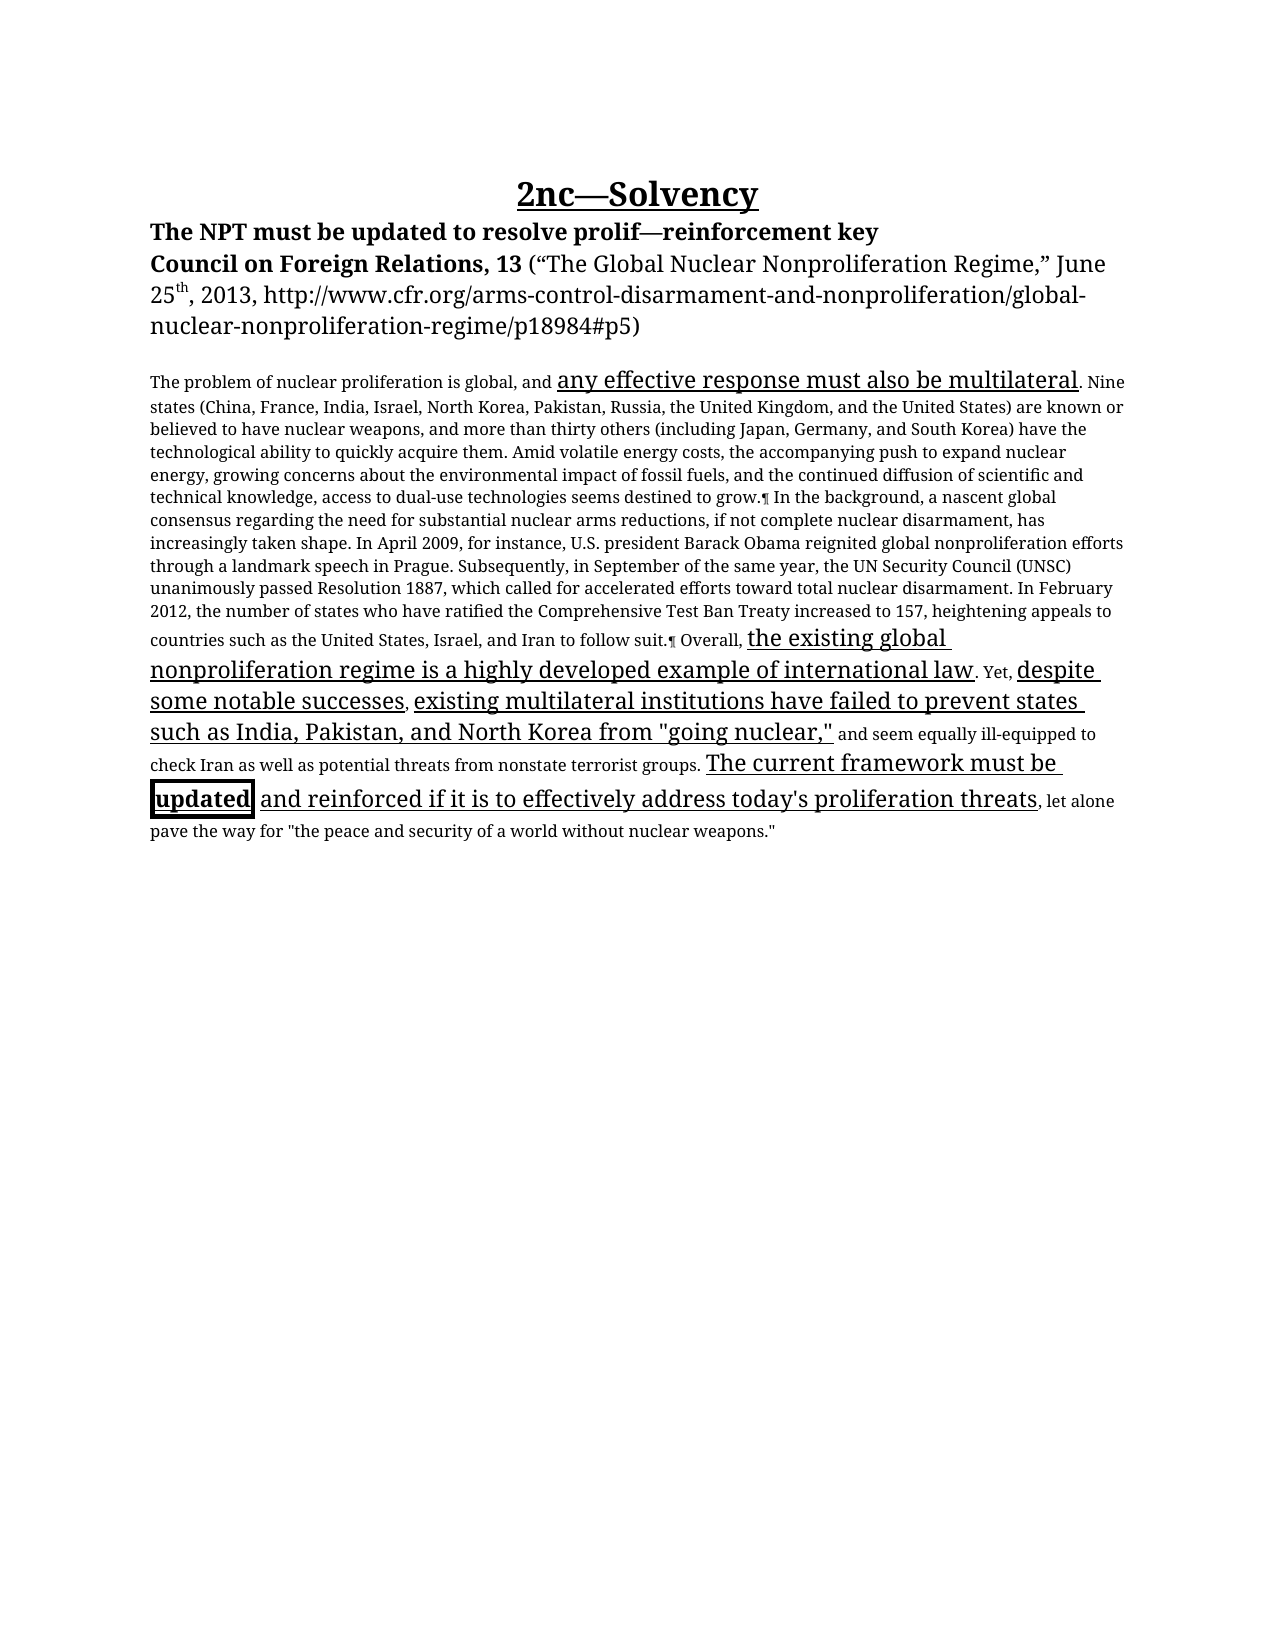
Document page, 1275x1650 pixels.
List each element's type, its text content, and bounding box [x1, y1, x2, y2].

text The NPT must be updated to resolve prolif—reinforcement key [150, 216, 1125, 247]
text Council on Foreign Relations, 13 (“The Global Nuclear Nonproliferation Regime,” June 25th, 2013, http://www.cfr.org/arms-control-disarmament-and-nonproliferation/global-nuclear-nonproliferation-regime/p18984#p5) [150, 247, 1125, 341]
subtitle 2nc—Solvency [150, 171, 1125, 216]
text The problem of nuclear proliferation is global, and any effective response must also be multilateral. Nine states (China, France, India, Israel, North Korea, Pakistan, Russia, the United Kingdom, and the United States) are known or believed to have nuclear weapons, and more than thirty others (including Japan, Germany, and South Korea) have the technological ability to quickly acquire them. Amid volatile energy costs, the accompanying push to expand nuclear energy, growing concerns about the environmental impact of fossil fuels, and the continued diffusion of scientific and technical knowledge, access to dual-use technologies seems destined to grow.¶ In the background, a nascent global consensus regarding the need for substantial nuclear arms reductions, if not complete nuclear disarmament, has increasingly taken shape. In April 2009, for instance, U.S. president Barack Obama reignited global nonproliferation efforts through a landmark speech in Prague. Subsequently, in September of the same year, the UN Security Council (UNSC) unanimously passed Resolution 1887, which called for accelerated efforts toward total nuclear disarmament. In February 2012, the number of states who have ratified the Comprehensive Test Ban Treaty increased to 157, heightening appeals to countries such as the United States, Israel, and Iran to follow suit.¶ Overall, the existing global nonproliferation regime is a highly developed example of international law. Yet, despite some notable successes, existing multilateral institutions have failed to prevent states such as India, Pakistan, and North Korea from "going nuclear," and seem equally ill-equipped to check Iran as well as potential threats from nonstate terrorist groups. The current framework must be updated and reinforced if it is to effectively address today's proliferation threats, let alone pave the way for "the peace and security of a world without nuclear weapons." [150, 364, 1125, 842]
